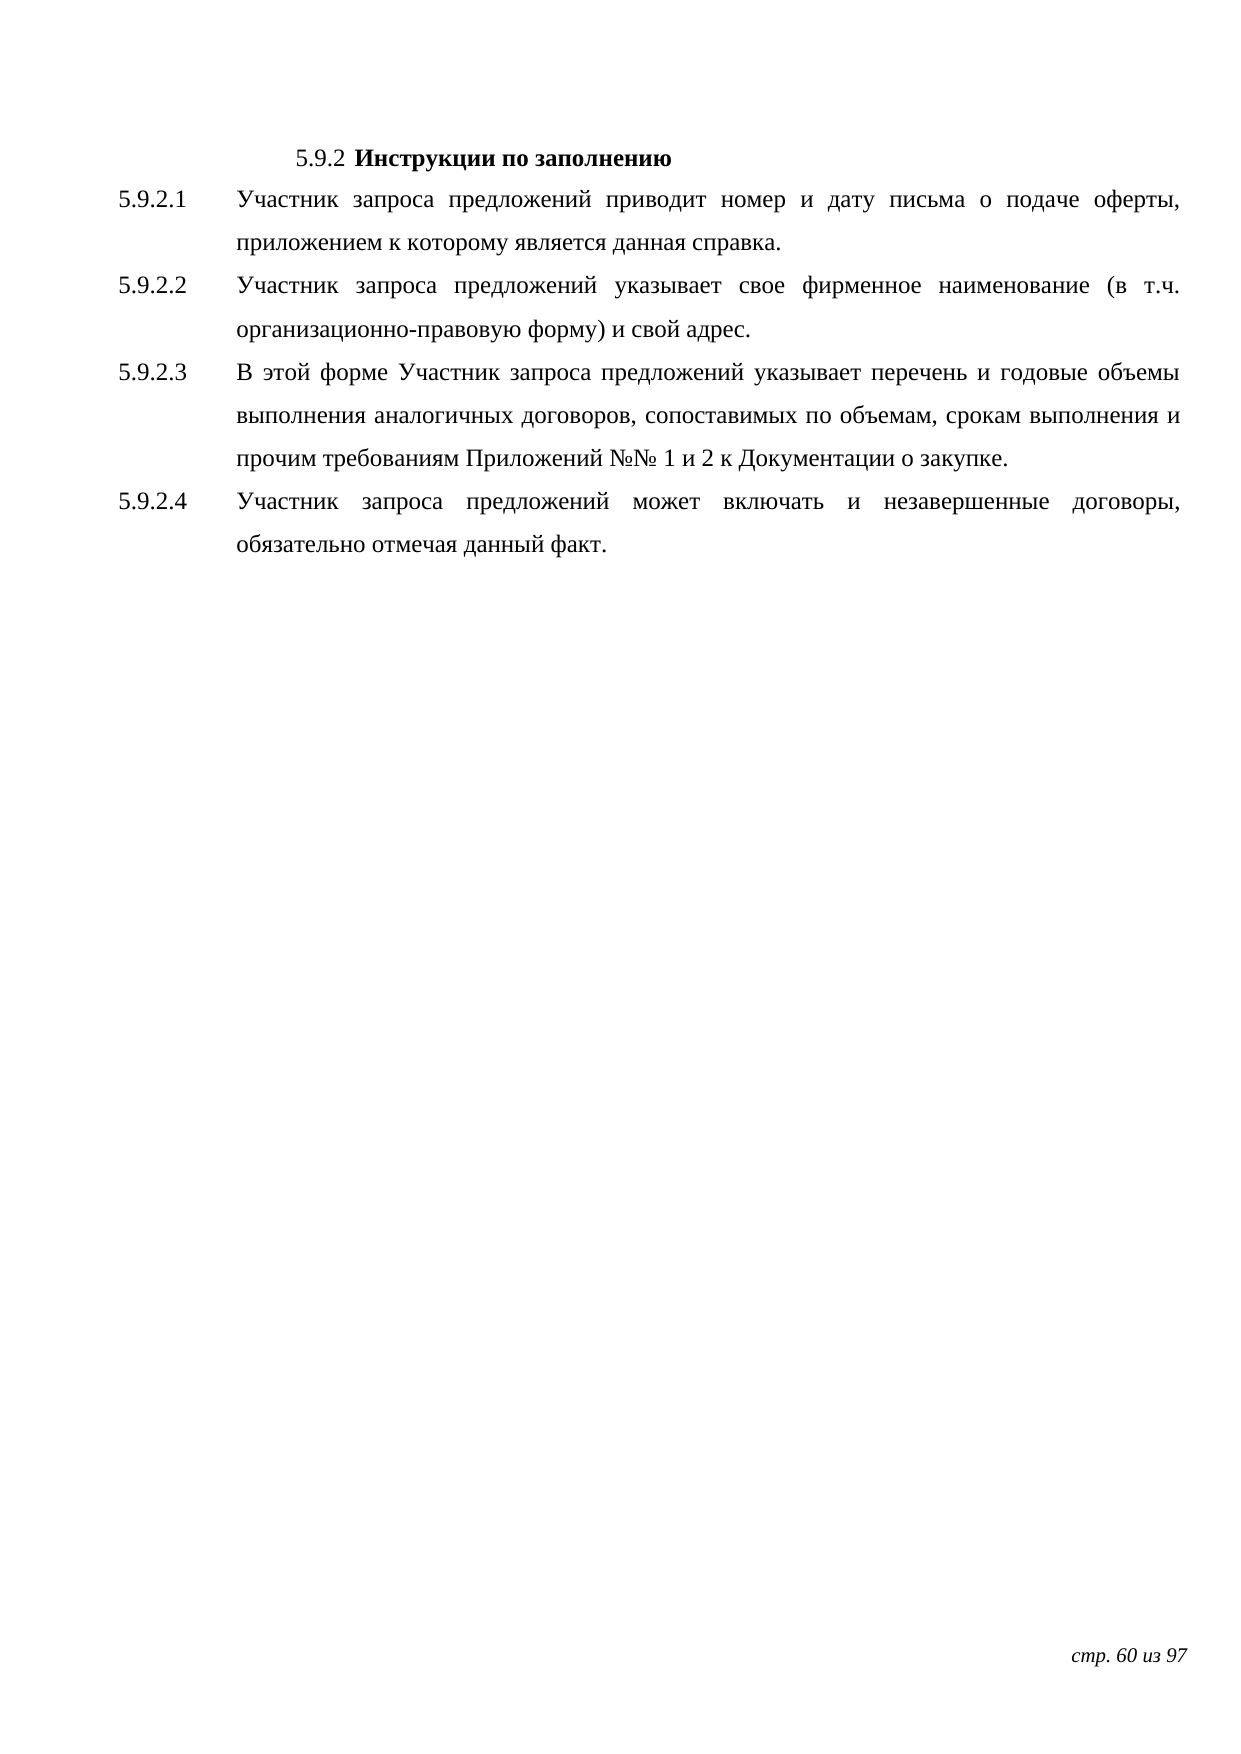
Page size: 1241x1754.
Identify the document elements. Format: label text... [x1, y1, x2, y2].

text В этой форме Участник запроса предложений указывает перечень и годовые объемы выполнения аналогичных договоров, сопоставимых по объемам, срокам выполнения и прочим требованиям Приложений №№ 1 и 2 к Документации о закупке. [118, 357, 1181, 472]
text Участник запроса предложений указывает свое фирменное наименование (в т.ч. организационно-правовую форму) и свой адрес. [118, 271, 1181, 342]
text Участник запроса предложений может включать и незавершенные договоры, обязательно отмечая данный факт. [118, 486, 1181, 558]
text Инструкции по заполнению [236, 143, 1181, 172]
text Участник запроса предложений приводит номер и дату письма о подаче оферты, приложением к которому является данная справка. [118, 184, 1181, 256]
